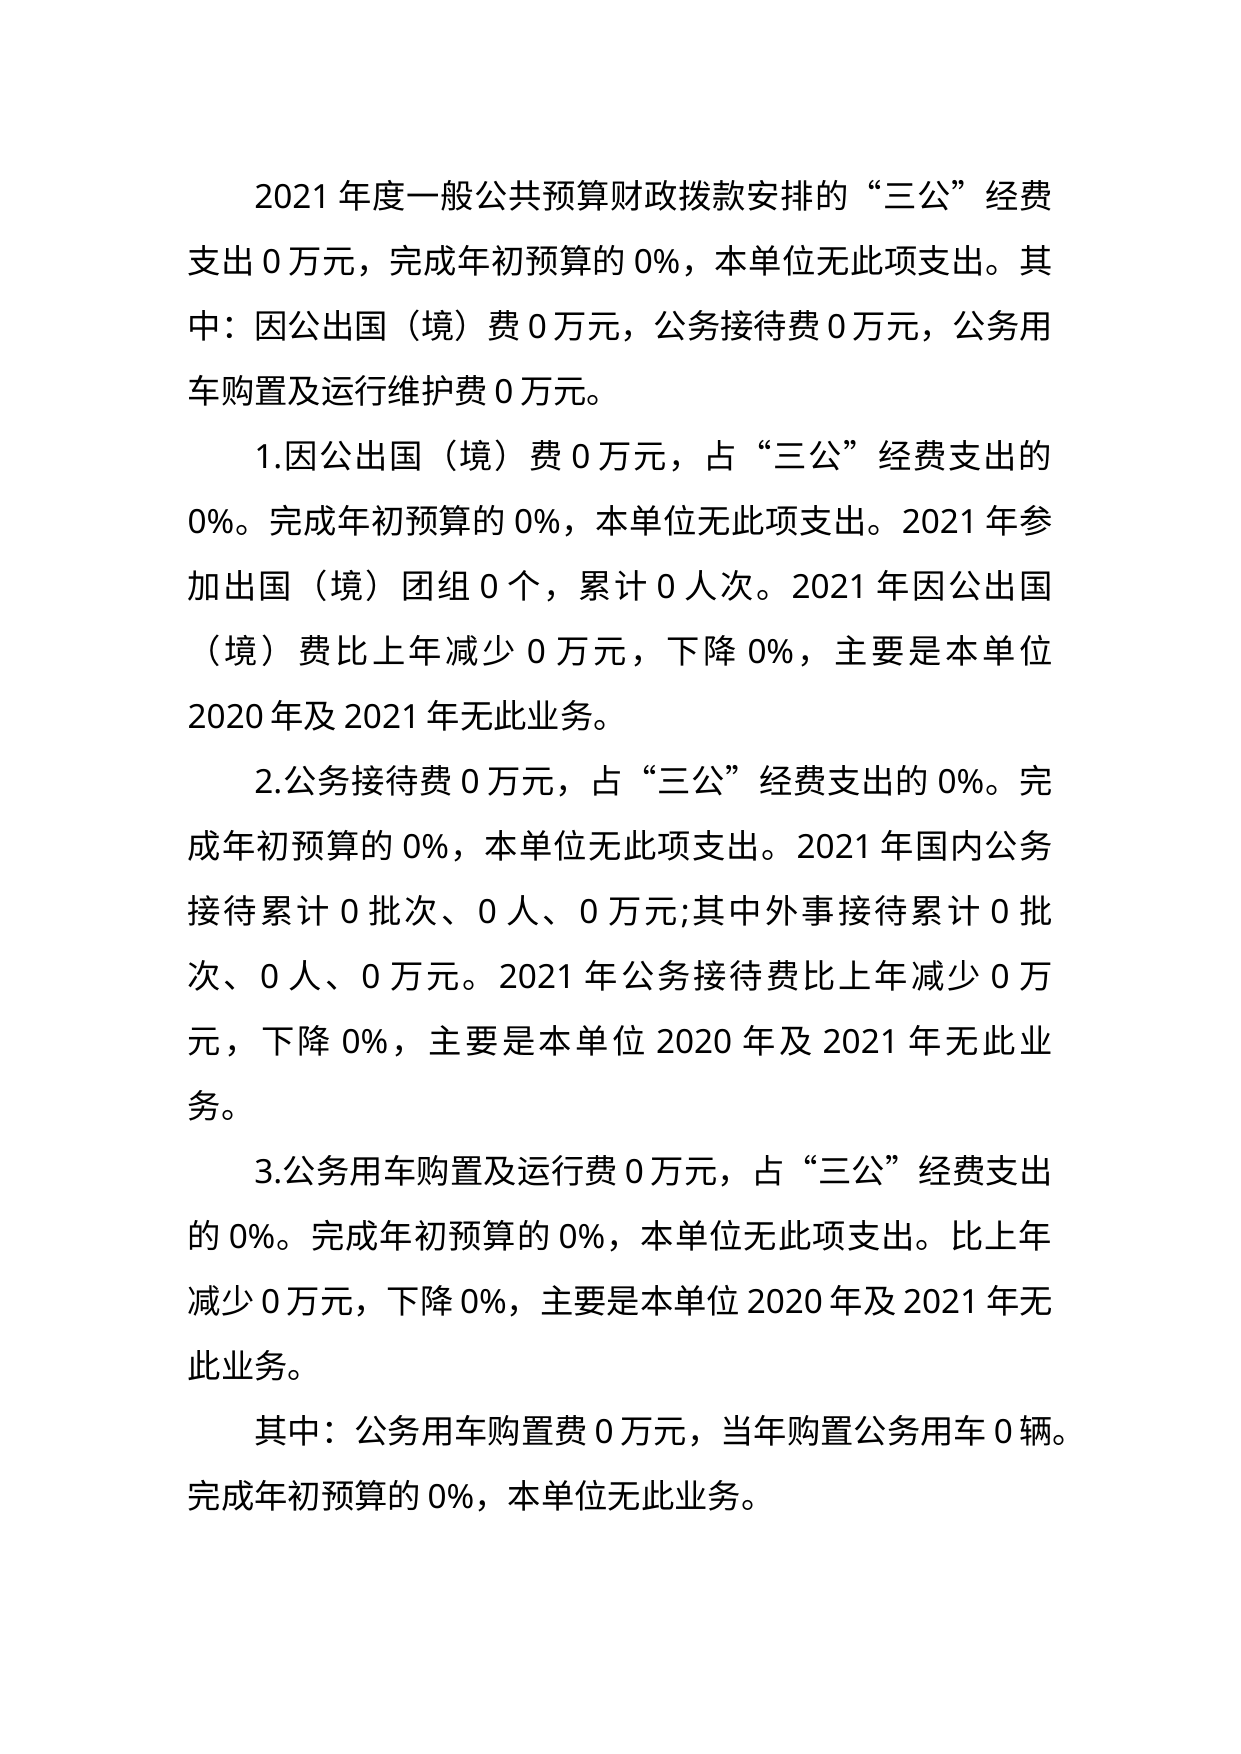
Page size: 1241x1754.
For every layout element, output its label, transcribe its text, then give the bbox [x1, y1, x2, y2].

list 2021年度一般公共预算财政拨款安排的“三公”经费支出0万元，完成年初预算的0%，本单位无此项支出。其中：因公出国（境）费0万元，公务接待费0万元，公务用车购置及运行维护费0万元。 [187, 162, 1053, 422]
text 1.因公出国（境）费0万元，占“三公”经费支出的0%。完成年初预算的0%，本单位无此项支出。2021年参加出国（境）团组0个，累计0人次。2021年因公出国（境）费比上年减少0万元，下降0%，主要是本单位2020年及2021年无此业务。 [187, 422, 1053, 747]
text 2.公务接待费0万元，占“三公”经费支出的0%。完成年初预算的0%，本单位无此项支出。2021年国内公务接待累计0批次、0人、0万元;其中外事接待累计0批次、0人、0万元。2021年公务接待费比上年减少0万元，下降0%，主要是本单位2020年及2021年无此业务。 [187, 747, 1053, 1137]
text 3.公务用车购置及运行费0万元，占“三公”经费支出的0%。完成年初预算的0%，本单位无此项支出。比上年减少0万元，下降0%，主要是本单位2020年及2021年无此业务。 [187, 1137, 1053, 1397]
text 其中：公务用车购置费0万元，当年购置公务用车0辆。完成年初预算的0%，本单位无此业务。 [187, 1397, 1053, 1527]
